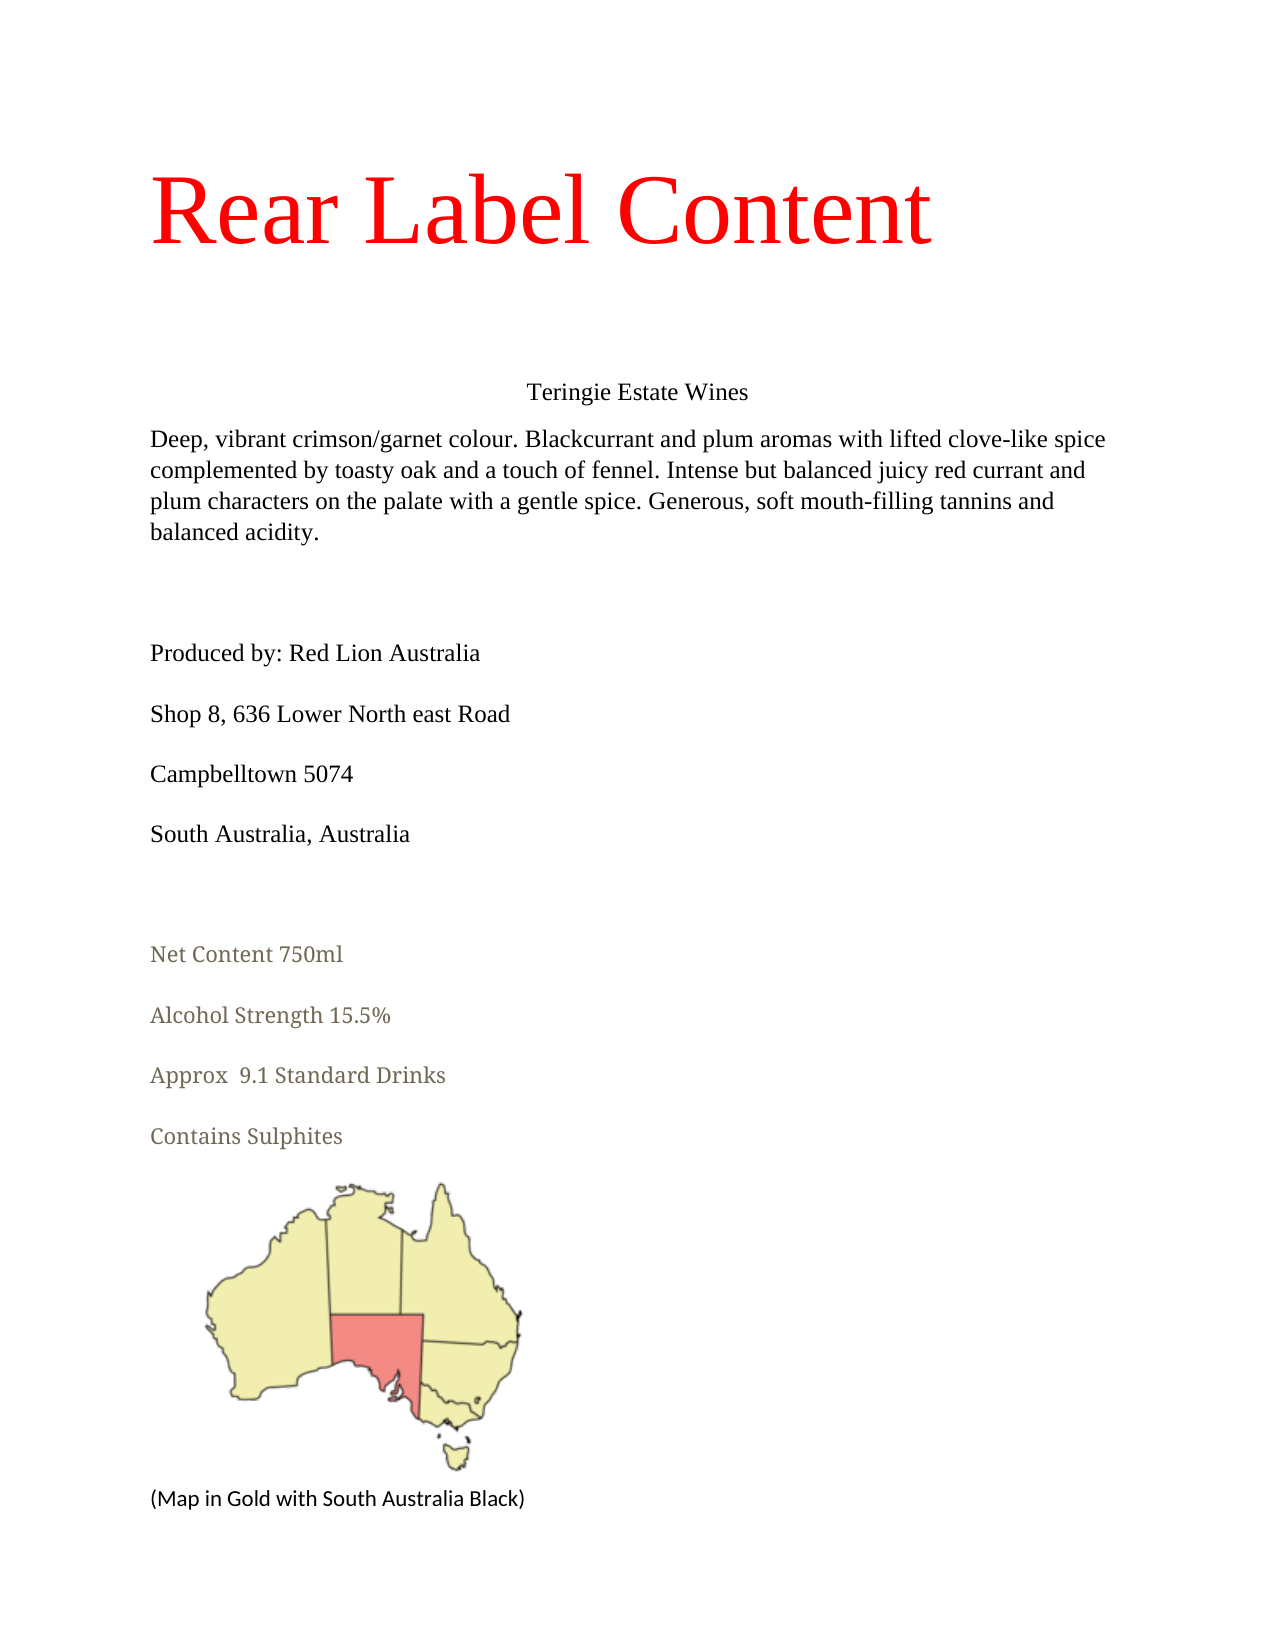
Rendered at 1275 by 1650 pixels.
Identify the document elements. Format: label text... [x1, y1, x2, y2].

text Deep, vibrant crimson/garnet colour. Blackcurrant and plum aromas with lifted clove-like spice complemented by toasty oak and a touch of fennel. Intense but balanced juicy red currant and plum characters on the palate with a gentle spice. Generous, soft mouth-filling tannins and balanced acidity. [150, 421, 1125, 546]
text Teringie Estate Wines [150, 374, 1125, 406]
text Net Content 750ml [150, 938, 1125, 969]
text Alcohol Strength 15.5% [150, 998, 1125, 1029]
text Campbelltown 5074 [150, 757, 1125, 788]
text Shop 8, 636 Lower North east Road [150, 696, 1125, 727]
picture [182, 1173, 542, 1478]
text Approx 9.1 Standard Drinks [150, 1059, 1125, 1090]
text Rear Label Content [150, 150, 1125, 265]
text Produced by: Red Lion Australia [150, 636, 1125, 667]
text Contains Sulphites [150, 1119, 1125, 1150]
text South Australia, Australia [150, 817, 1125, 848]
text (Map in Gold with South Australia Black) [150, 1484, 1125, 1512]
